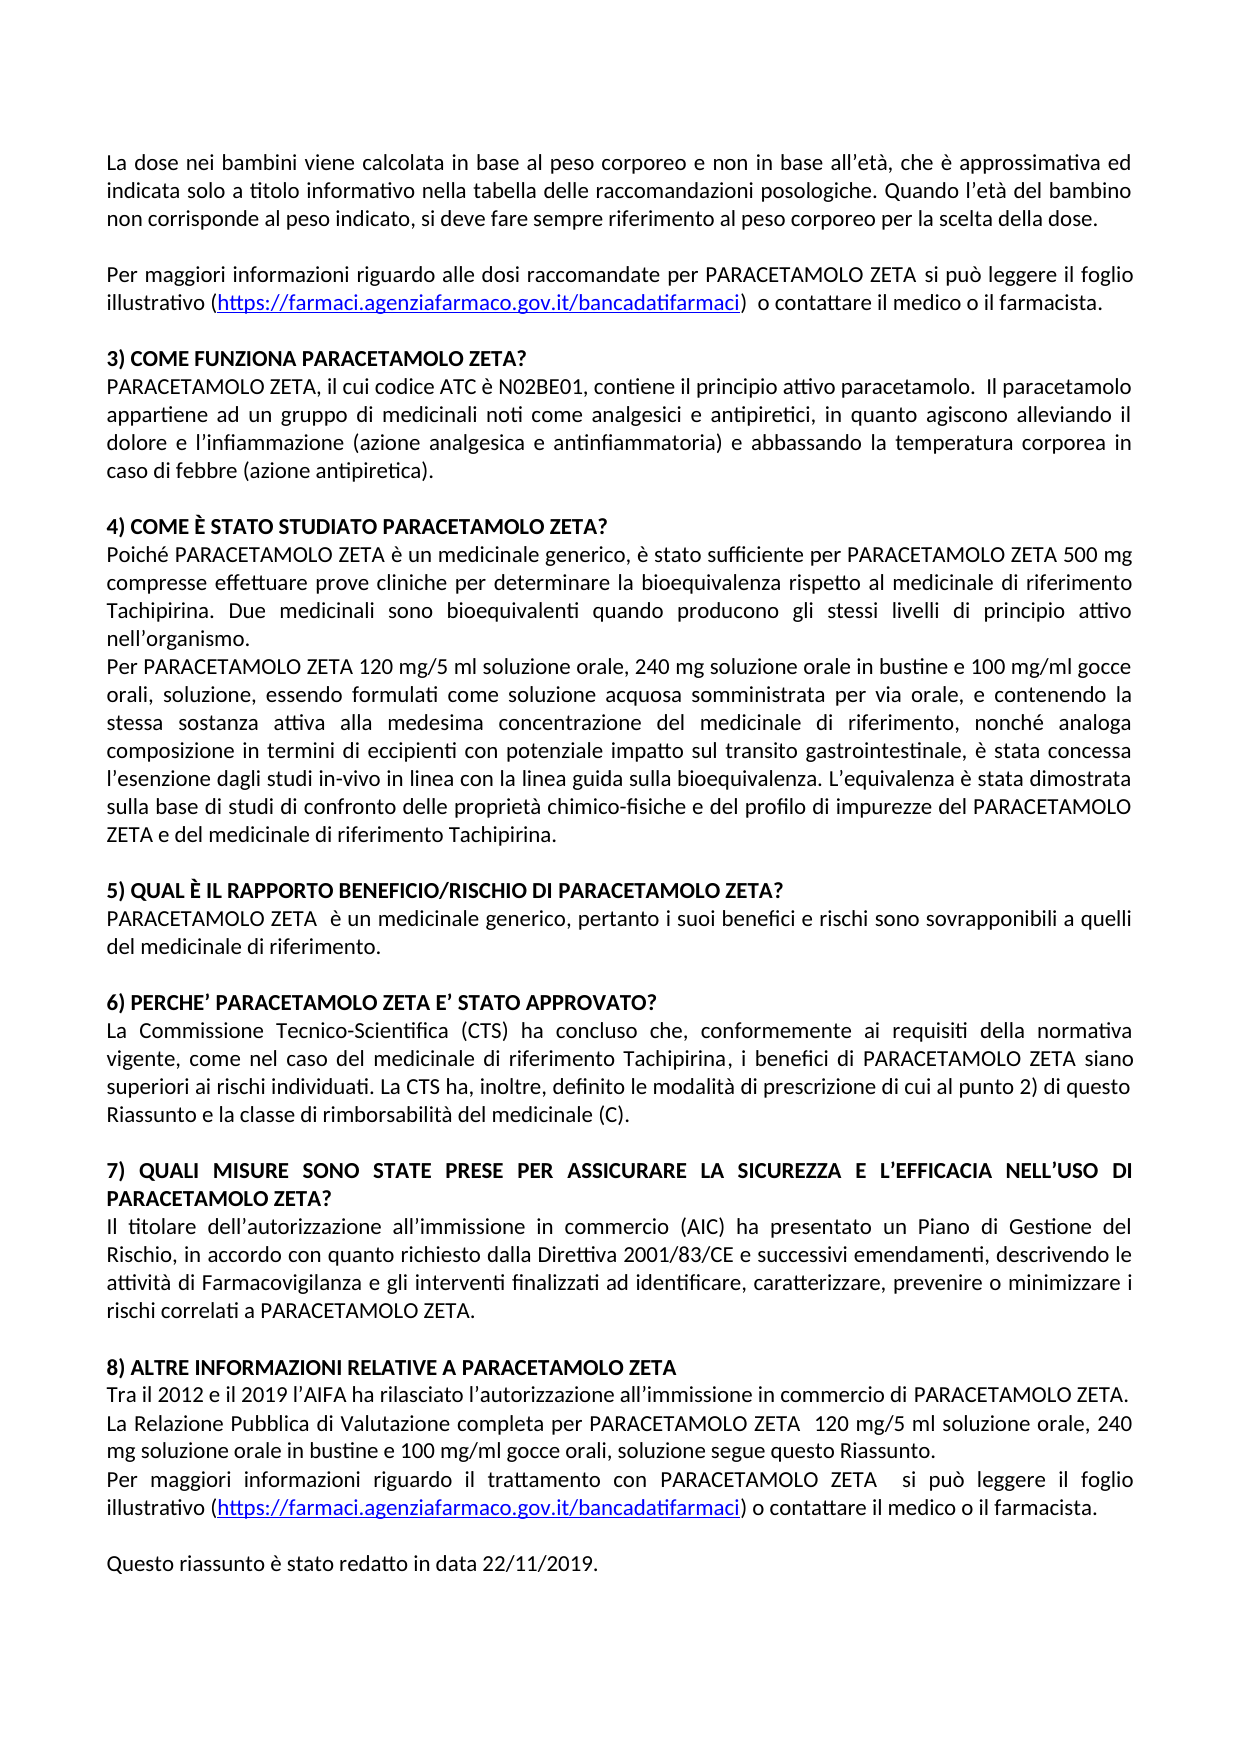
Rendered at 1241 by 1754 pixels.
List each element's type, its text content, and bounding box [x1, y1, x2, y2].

text 8) ALTRE INFORMAZIONI RELATIVE A PARACETAMOLO ZETA [106, 1353, 1134, 1381]
text La dose nei bambini viene calcolata in base al peso corporeo e non in base all’età, che è approssimativa ed indicata solo a titolo informativo nella tabella delle raccomandazioni posologiche. Quando l’età del bambino non corrisponde al peso indicato, si deve fare sempre riferimento al peso corporeo per la scelta della dose. [106, 148, 1134, 232]
text 4) COME È STATO STUDIATO PARACETAMOLO ZETA? [106, 512, 1134, 540]
text 5) QUAL È IL RAPPORTO BENEFICIO/RISCHIO DI PARACETAMOLO ZETA? [106, 876, 1134, 904]
text 6) PERCHE’ PARACETAMOLO ZETA E’ STATO APPROVATO? [106, 988, 1134, 1016]
text PARACETAMOLO ZETA, il cui codice ATC è N02BE01, contiene il principio attivo paracetamolo. Il paracetamolo appartiene ad un gruppo di medicinali noti come analgesici e antipiretici, in quanto agiscono alleviando il dolore e l’infiammazione (azione analgesica e antinfiammatoria) e abbassando la temperatura corporea in caso di febbre (azione antipiretica). [106, 372, 1134, 484]
text Poiché PARACETAMOLO ZETA è un medicinale generico, è stato sufficiente per PARACETAMOLO ZETA 500 mg compresse effettuare prove cliniche per determinare la bioequivalenza rispetto al medicinale di riferimento Tachipirina. Due medicinali sono bioequivalenti quando producono gli stessi livelli di principio attivo nell’organismo. [106, 540, 1134, 652]
text Per PARACETAMOLO ZETA 120 mg/5 ml soluzione orale, 240 mg soluzione orale in bustine e 100 mg/ml gocce orali, soluzione, essendo formulati come soluzione acquosa somministrata per via orale, e contenendo la stessa sostanza attiva alla medesima concentrazione del medicinale di riferimento, nonché analoga composizione in termini di eccipienti con potenziale impatto sul transito gastrointestinale, è stata concessa l’esenzione dagli studi in-vivo in linea con la linea guida sulla bioequivalenza. L’equivalenza è stata dimostrata sulla base di studi di confronto delle proprietà chimico-fisiche e del profilo di impurezze del PARACETAMOLO ZETA e del medicinale di riferimento Tachipirina. [106, 652, 1134, 848]
text Per maggiori informazioni riguardo alle dosi raccomandate per PARACETAMOLO ZETA si può leggere il foglio illustrativo (https://farmaci.agenziafarmaco.gov.it/bancadatifarmaci) o contattare il medico o il farmacista. [106, 260, 1134, 316]
text PARACETAMOLO ZETA è un medicinale generico, pertanto i suoi benefici e rischi sono sovrapponibili a quelli del medicinale di riferimento. [106, 904, 1134, 960]
text La Relazione Pubblica di Valutazione completa per PARACETAMOLO ZETA 120 mg/5 ml soluzione orale, 240 mg soluzione orale in bustine e 100 mg/ml gocce orali, soluzione segue questo Riassunto. [106, 1409, 1134, 1465]
text Il titolare dell’autorizzazione all’immissione in commercio (AIC) ha presentato un Piano di Gestione del Rischio, in accordo con quanto richiesto dalla Direttiva 2001/83/CE e successivi emendamenti, descrivendo le attività di Farmacovigilanza e gli interventi finalizzati ad identificare, caratterizzare, prevenire o minimizzare i rischi correlati a PARACETAMOLO ZETA. [106, 1212, 1134, 1324]
text Questo riassunto è stato redatto in data 22/11/2019. [106, 1549, 1134, 1577]
text Per maggiori informazioni riguardo il trattamento con PARACETAMOLO ZETA si può leggere il foglio illustrativo (https://farmaci.agenziafarmaco.gov.it/bancadatifarmaci) o contattare il medico o il farmacista. [106, 1465, 1134, 1521]
text Tra il 2012 e il 2019 l’AIFA ha rilasciato l’autorizzazione all’immissione in commercio di PARACETAMOLO ZETA. [106, 1381, 1134, 1409]
text 3) COME FUNZIONA PARACETAMOLO ZETA? [106, 344, 1134, 372]
text La Commissione Tecnico-Scientifica (CTS) ha concluso che, conformemente ai requisiti della normativa vigente, come nel caso del medicinale di riferimento Tachipirina, i benefici di PARACETAMOLO ZETA siano superiori ai rischi individuati. La CTS ha, inoltre, definito le modalità di prescrizione di cui al punto 2) di questo Riassunto e la classe di rimborsabilità del medicinale (C). [106, 1016, 1134, 1128]
text 7) QUALI MISURE SONO STATE PRESE PER ASSICURARE LA SICUREZZA E L’EFFICACIA NELL’USO DI PARACETAMOLO ZETA? [106, 1156, 1134, 1212]
